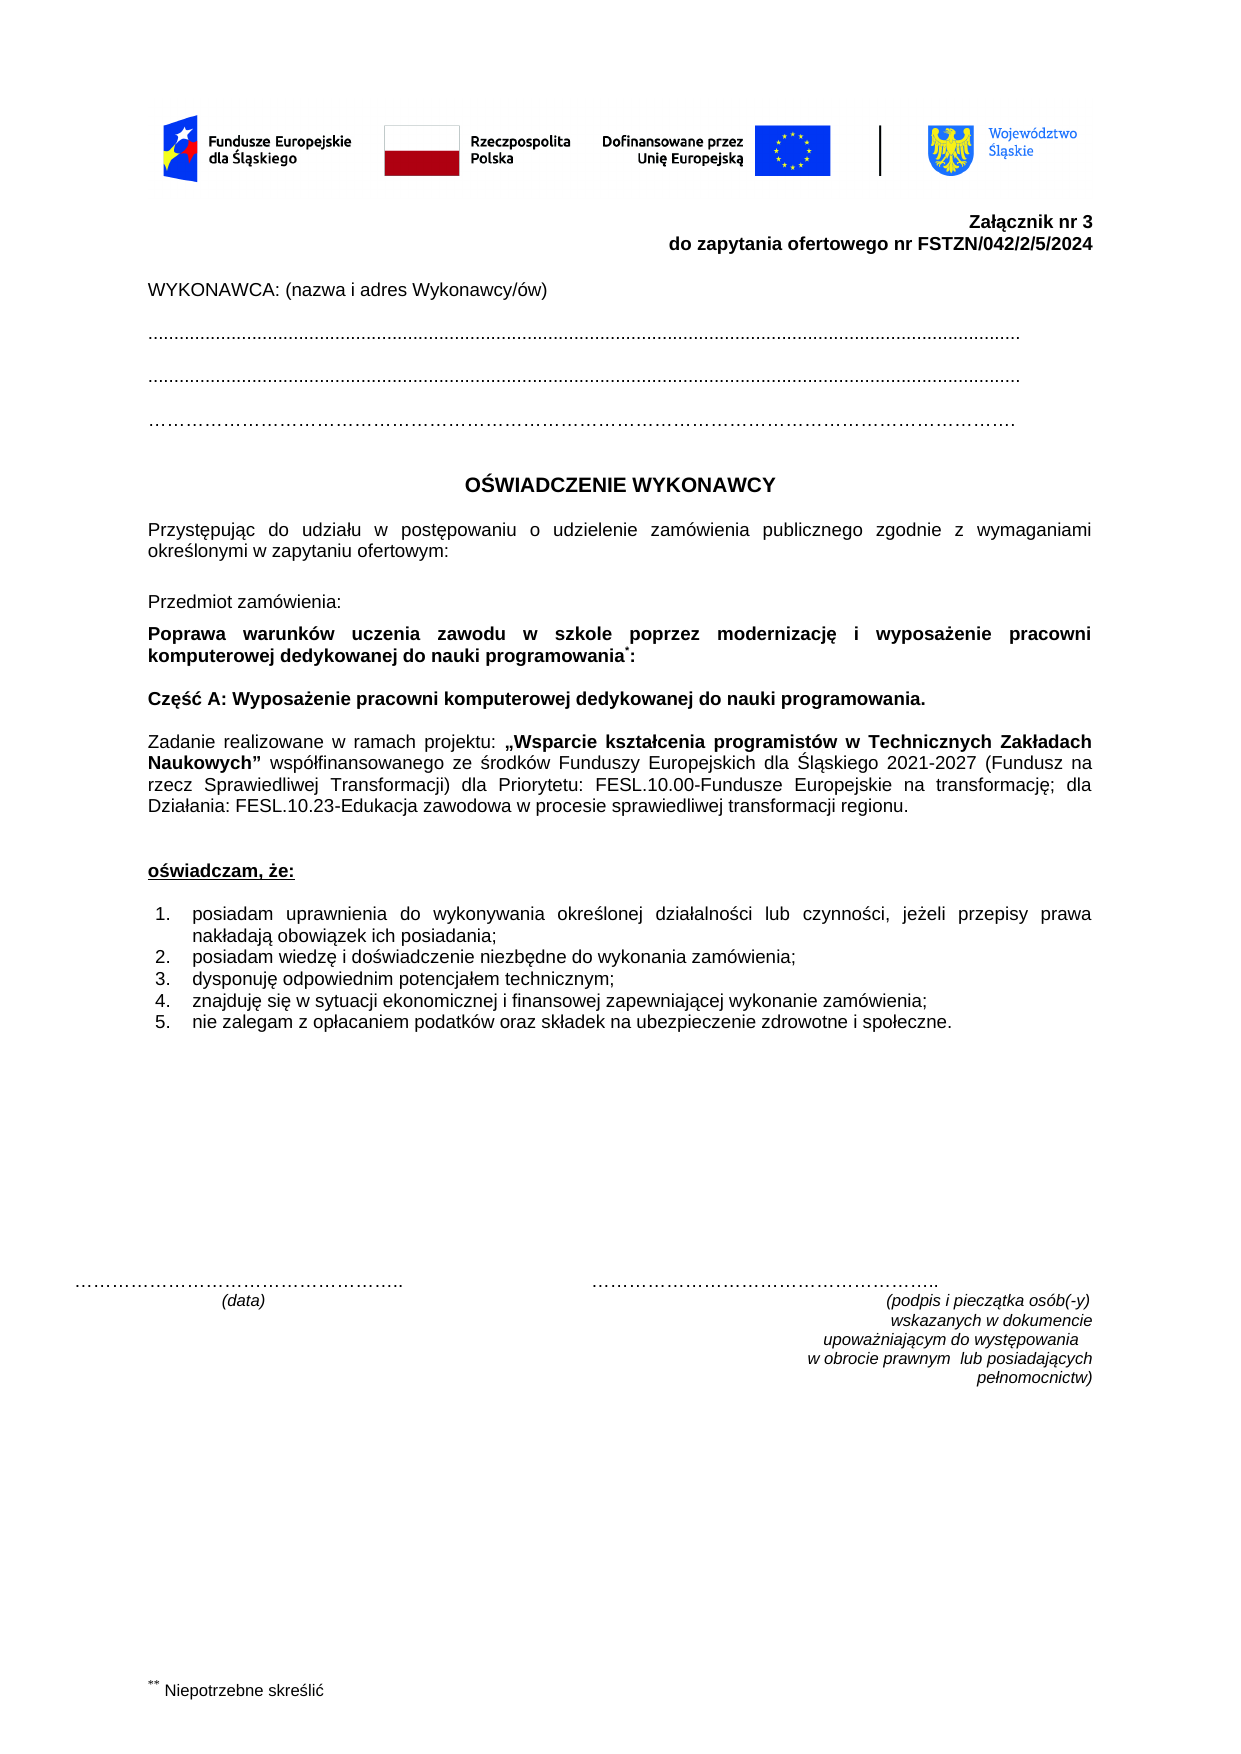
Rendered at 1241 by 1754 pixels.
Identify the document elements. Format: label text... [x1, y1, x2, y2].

text OŚWIADCZENIE WYKONAWCY [148, 473, 1092, 497]
list znajduję się w sytuacji ekonomicznej i finansowej zapewniającej wykonanie zamówienia; [155, 989, 1092, 1011]
text Poprawa warunków uczenia zawodu w szkole poprzez modernizację i wyposażenie pracowni komputerowej dedykowanej do nauki programowania*: [148, 623, 1092, 666]
text …………………………………………….. ……………………………………………….. [74, 1270, 1092, 1291]
list nie zalegam z opłacaniem podatków oraz składek na ubezpieczenie zdrowotne i społeczne. [155, 1011, 1092, 1032]
text Przedmiot zamówienia: [148, 591, 1092, 612]
list posiadam uprawnienia do wykonywania określonej działalności lub czynności, jeżeli przepisy prawa nakładają obowiązek ich posiadania; [155, 903, 1092, 946]
text Część A: Wyposażenie pracowni komputerowej dedykowanej do nauki programowania. [148, 687, 1092, 709]
text ........................................................................................................................................................................ [148, 365, 1092, 387]
picture [147, 98, 1093, 199]
text do zapytania ofertowego nr FSTZN/042/2/5/2024 [148, 232, 1093, 254]
text ........................................................................................................................................................................ [148, 322, 1092, 344]
text …………………………………………………………………………………………………………………………. [148, 408, 1092, 430]
text oświadczam, że: [148, 860, 1092, 882]
text wskazanych w dokumencie upoważniającym do występowania w obrocie prawnym lub posiadających pełnomocnictw) [785, 1310, 1092, 1387]
text Zadanie realizowane w ramach projektu: „Wsparcie kształcenia programistów w Technicznych Zakładach Naukowych” współfinansowanego ze środków Funduszy Europejskich dla Śląskiego 2021-2027 (Fundusz na rzecz Sprawiedliwej Transformacji) dla Priorytetu: FESL.10.00-Fundusze Europejskie na transformację; dla Działania: FESL.10.23-Edukacja zawodowa w procesie sprawiedliwej transformacji regionu. [148, 731, 1092, 817]
text (data) (podpis i pieczątka osób(-y) [148, 1291, 1092, 1310]
text Przystępując do udziału w postępowaniu o udzielenie zamówienia publicznego zgodnie z wymaganiami określonymi w zapytaniu ofertowym: [148, 519, 1092, 562]
list dysponuję odpowiednim potencjałem technicznym; [155, 968, 1092, 989]
text Załącznik nr 3 [148, 211, 1093, 232]
text WYKONAWCA: (nazwa i adres Wykonawcy/ów) [148, 279, 1092, 301]
list posiadam wiedzę i doświadczenie niezbędne do wykonania zamówienia; [155, 946, 1092, 968]
